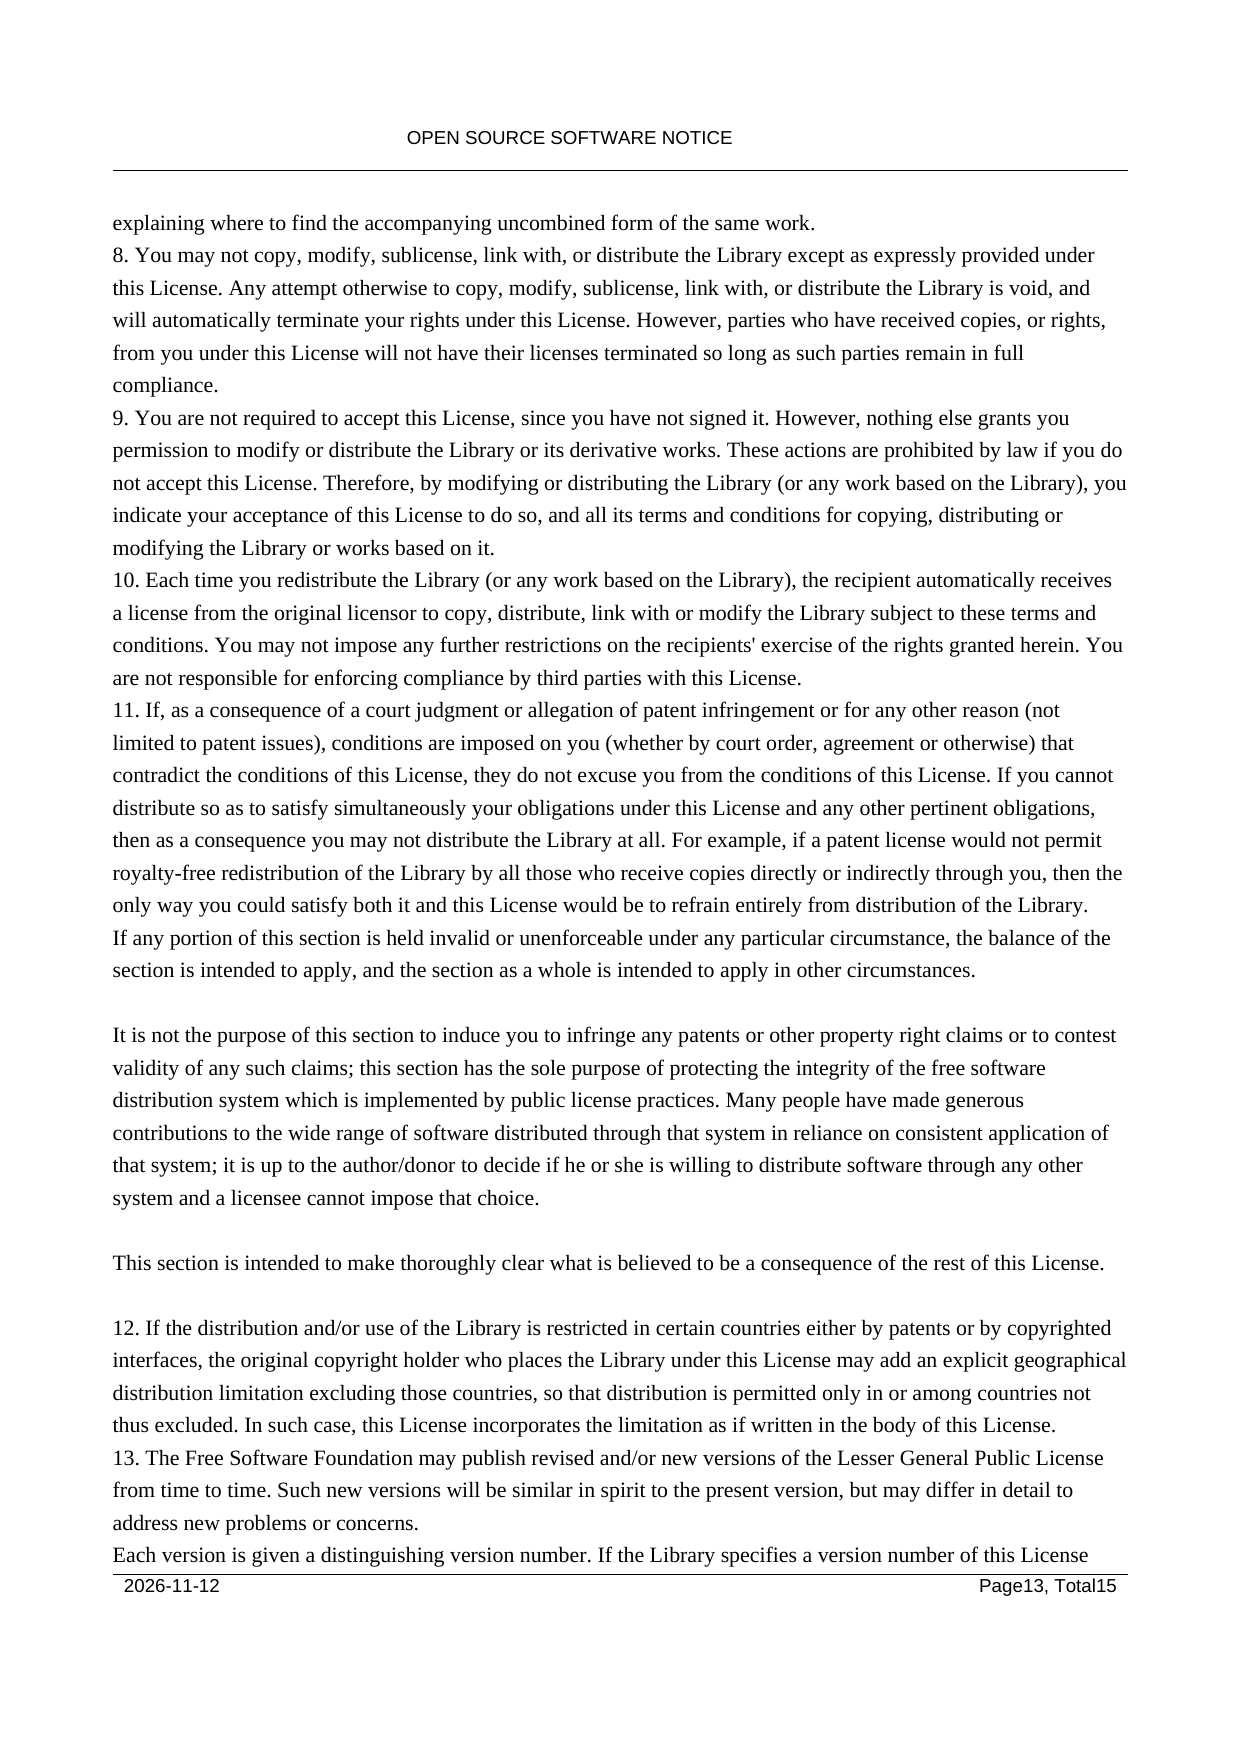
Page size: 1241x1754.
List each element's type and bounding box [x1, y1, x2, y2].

text [112, 206, 1128, 1571]
